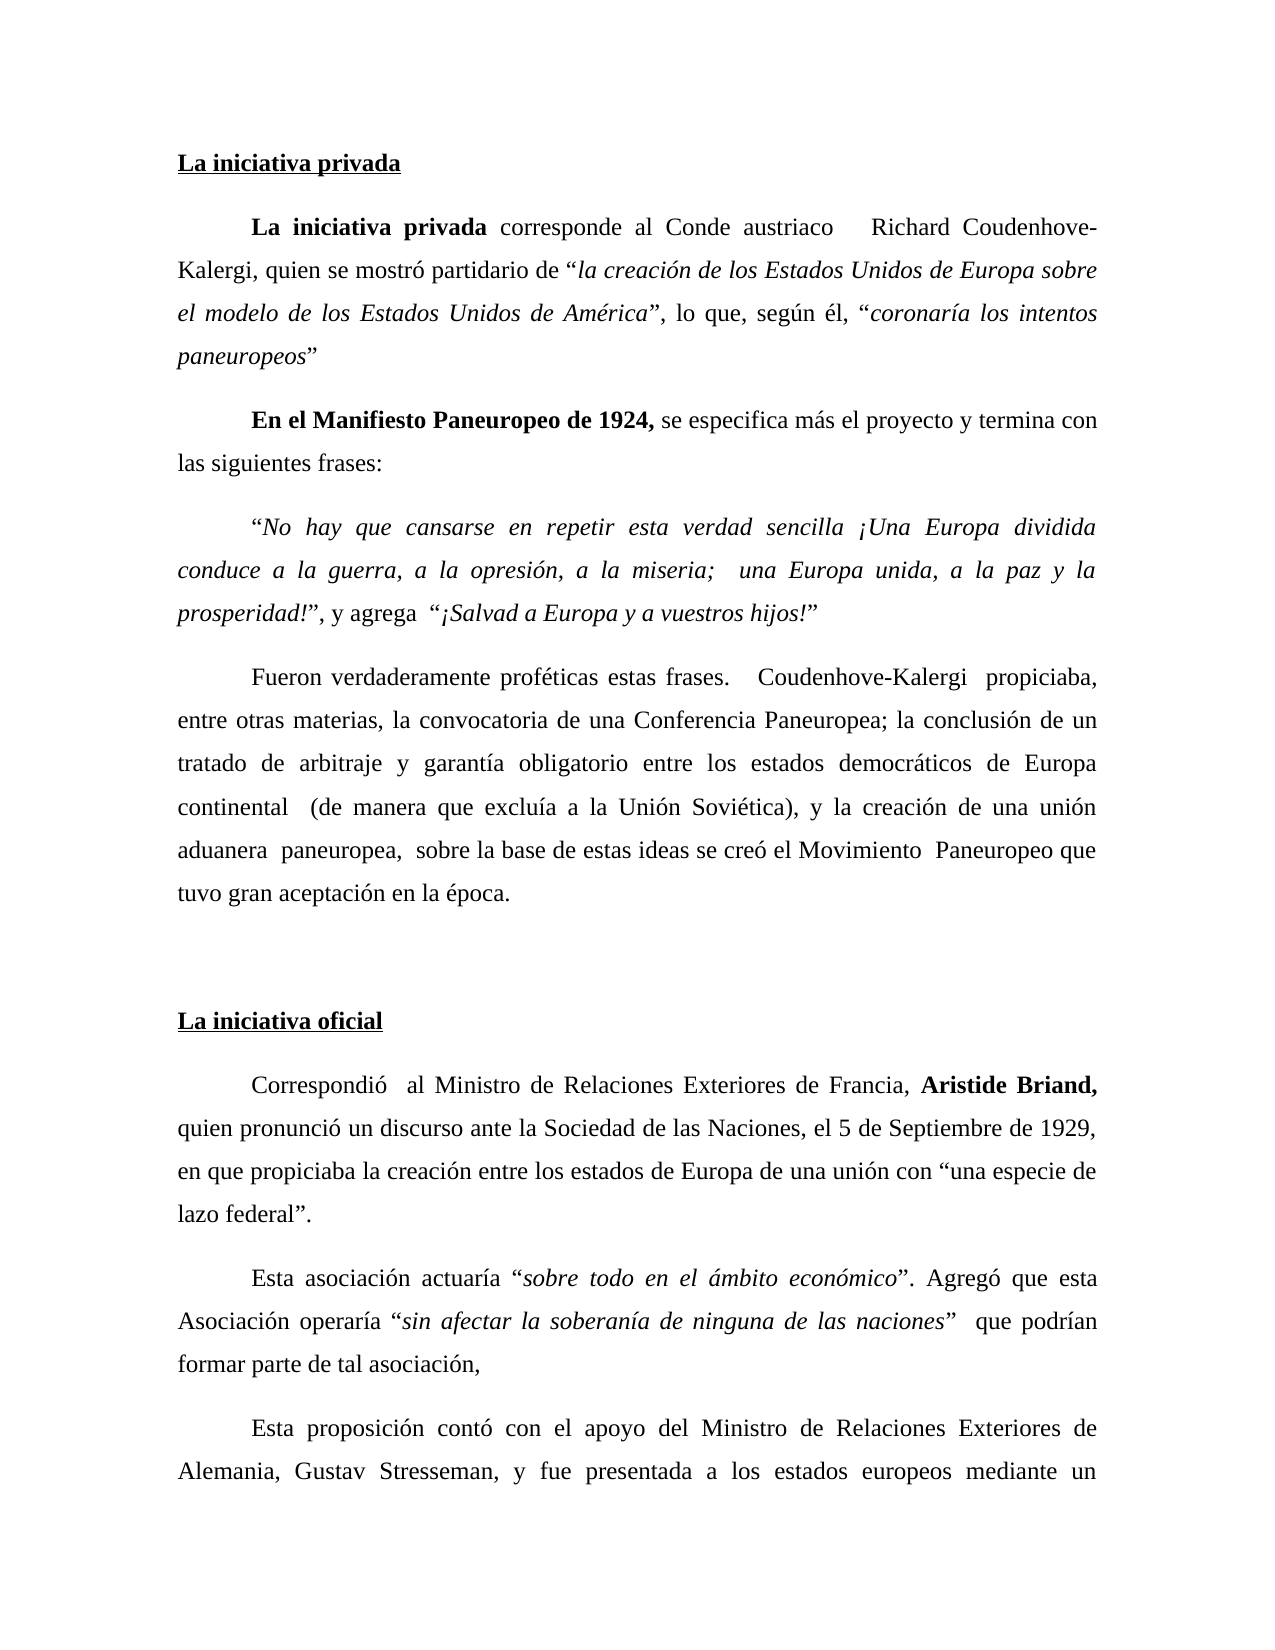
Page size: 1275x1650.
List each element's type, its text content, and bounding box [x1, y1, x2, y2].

text En el Manifiesto Paneuropeo de 1924, se especifica más el proyecto y termina con las siguientes frases: [177, 405, 1098, 477]
text “No hay que cansarse en repetir esta verdad sencilla ¡Una Europa dividida conduce a la guerra, a la opresión, a la miseria; una Europa unida, a la paz y la prosperidad!”, y agrega “¡Salvad a Europa y a vuestros hijos!” [177, 512, 1098, 627]
text Fueron verdaderamente proféticas estas frases. Coudenhove-Kalergi propiciaba, entre otras materias, la convocatoria de una Conferencia Paneuropea; la conclusión de un tratado de arbitraje y garantía obligatorio entre los estados democráticos de Europa continental (de manera que excluía a la Unión Soviética), y la creación de una unión aduanera paneuropea, sobre la base de estas ideas se creó el Movimiento Paneuropeo que tuvo gran aceptación en la época. [177, 662, 1098, 907]
text Correspondió al Ministro de Relaciones Exteriores de Francia, Aristide Briand, quien pronunció un discurso ante la Sociedad de las Naciones, el 5 de Septiembre de 1929, en que propiciaba la creación entre los estados de Europa de una unión con “una especie de lazo federal”. [177, 1070, 1098, 1228]
text La iniciativa privada corresponde al Conde austriaco Richard Coudenhove-Kalergi, quien se mostró partidario de “la creación de los Estados Unidos de Europa sobre el modelo de los Estados Unidos de América”, lo que, según él, “coronaría los intentos paneuropeos” [177, 212, 1098, 370]
text La iniciativa privada [177, 148, 1098, 176]
text Esta asociación actuaría “sobre todo en el ámbito económico”. Agregó que esta Asociación operaría “sin afectar la soberanía de ninguna de las naciones” que podrían formar parte de tal asociación, [177, 1263, 1098, 1378]
text La iniciativa oficial [177, 1006, 1098, 1034]
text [177, 1413, 1098, 1485]
